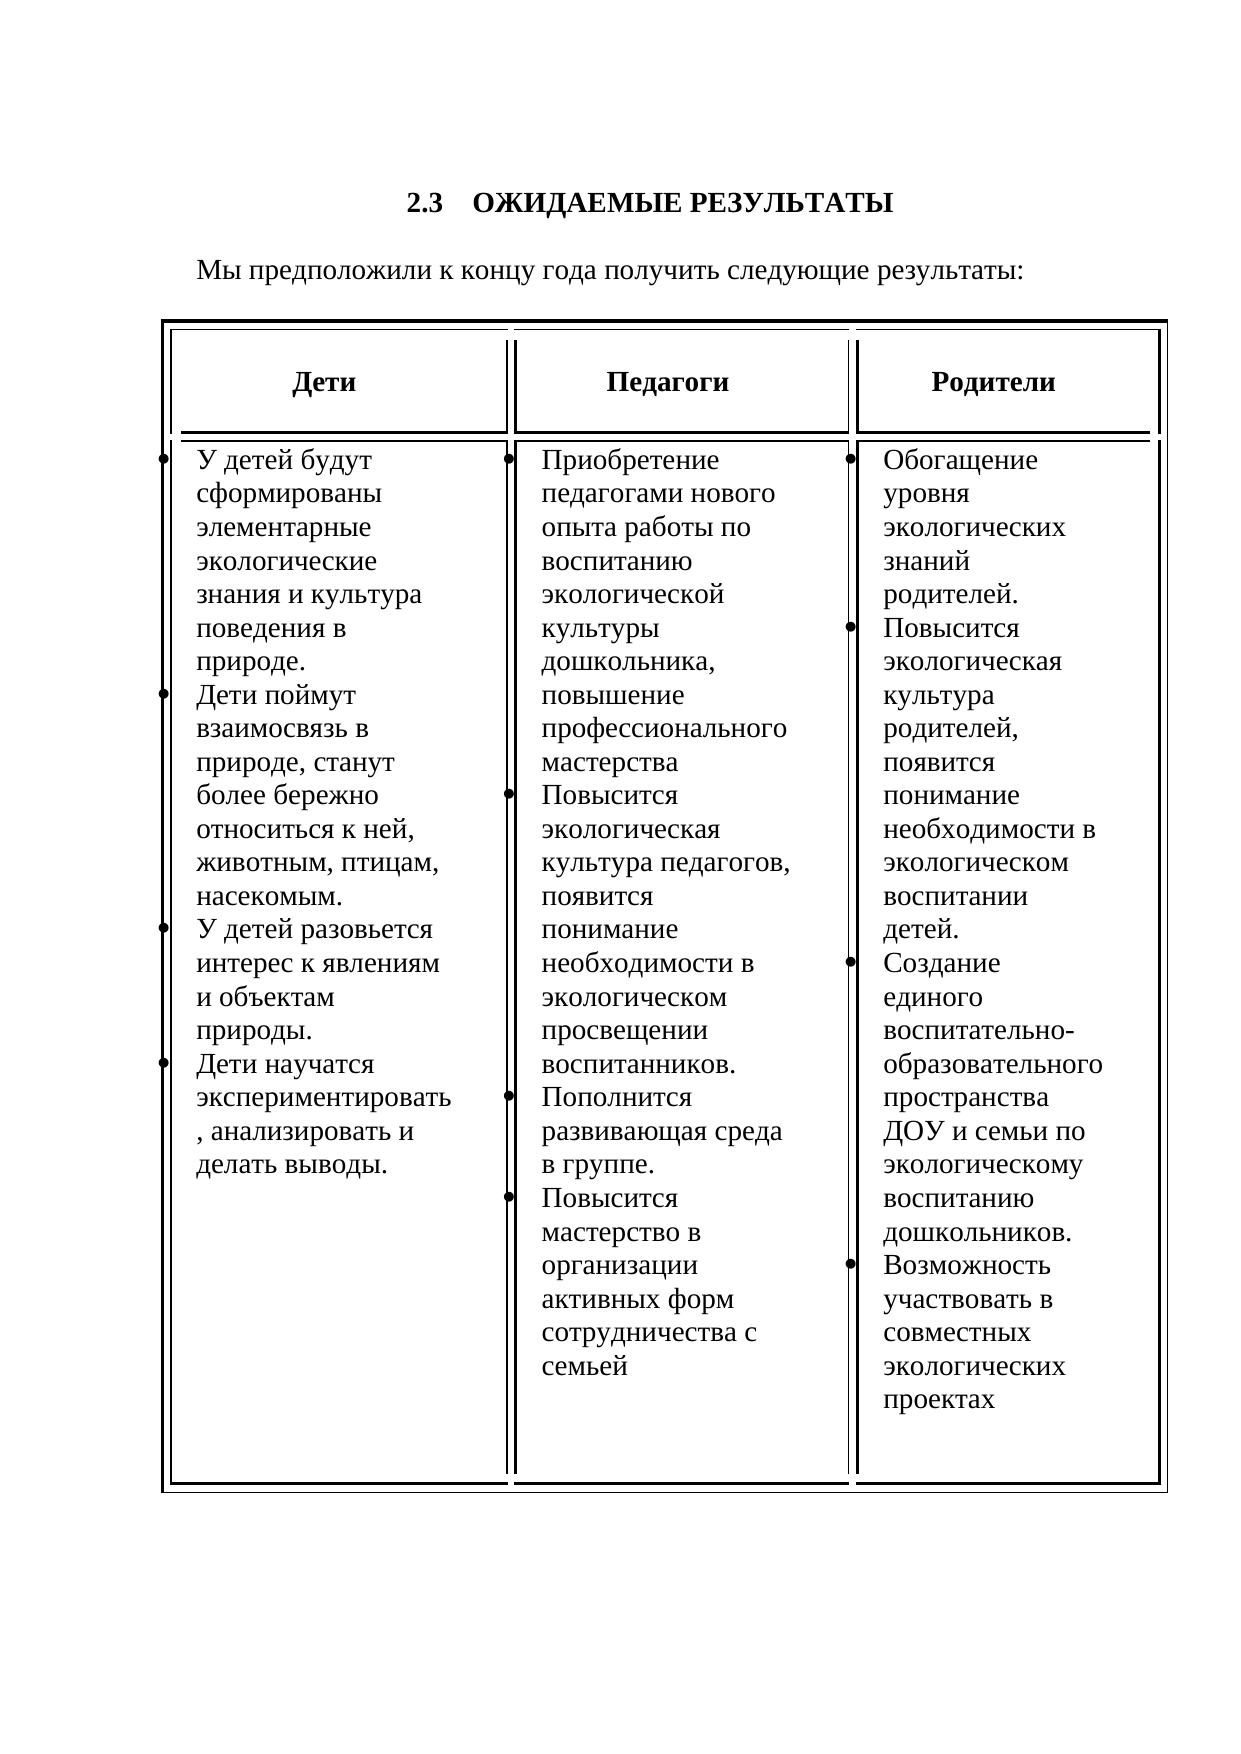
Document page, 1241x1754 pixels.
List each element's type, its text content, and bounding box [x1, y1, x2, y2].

table_cell Приобретение педагогами нового опыта работы по воспитанию экологической культуры дошкольника, повышение профессионального мастерства Повысится экологическая культура педагогов, появится понимание необходимости в экологическом просвещении воспитанников. Пополнится развивающая среда в группе. Повысится мастерство в организации активных форм сотрудничества с семьей [511, 442, 853, 1482]
text Мы предположили к концу года получить следующие результаты: [196, 252, 1104, 286]
table_header Родители [853, 323, 1163, 431]
table_header Дети [166, 323, 511, 431]
table_cell У детей будут сформированы элементарные экологические знания и культура поведения в природе. Дети поймут взаимосвязь в природе, станут более бережно относиться к ней, животным, птицам, насекомым. У детей разовьется интерес к явлениям и объектам природы. Дети научатся экспериментировать, анализировать и делать выводы. [166, 431, 511, 1482]
table_header Педагоги [511, 323, 853, 431]
text 2.3 ОЖИДАЕМЫЕ РЕЗУЛЬТАТЫ [196, 185, 1104, 219]
table_cell Обогащение уровня экологических знаний родителей. Повысится экологическая культура родителей, появится понимание необходимости в экологическом воспитании детей. Создание единого воспитательно-образовательного пространства ДОУ и семьи по экологическому воспитанию дошкольников. Возможность участвовать в совместных экологических проектах [853, 431, 1163, 1482]
